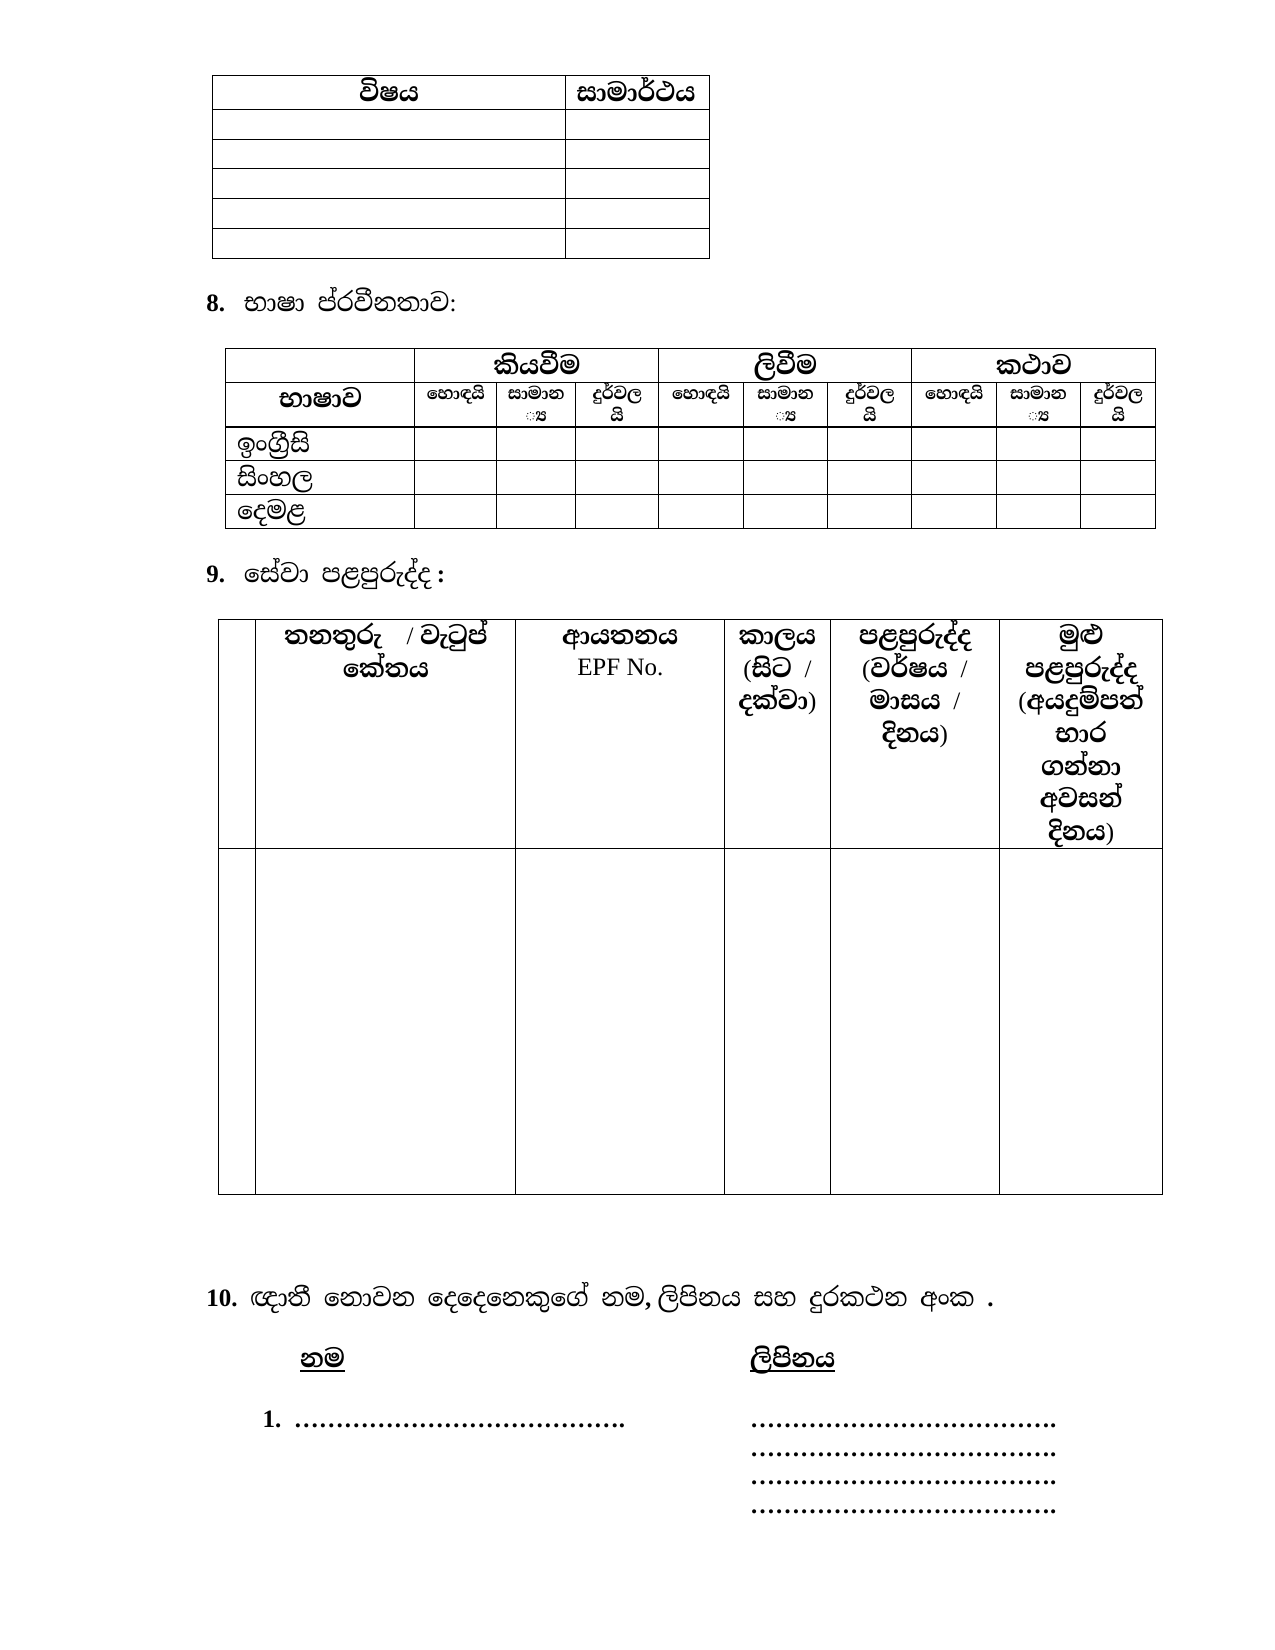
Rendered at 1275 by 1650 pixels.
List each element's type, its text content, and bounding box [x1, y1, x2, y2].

table_cell [1000, 849, 1162, 1194]
table_cell [497, 495, 575, 527]
table_cell ඉංග්‍රීසි [226, 428, 414, 460]
table_header පළපුරුද්ද (වර්ෂය / මාසය / දිනය) [831, 620, 999, 848]
table_cell [516, 849, 724, 1194]
table_cell [576, 428, 658, 460]
table_cell [415, 495, 496, 527]
table_cell [566, 169, 709, 198]
list ඥාතී නොවන දෙදෙනෙකුගේ නම, ලිපිනය සහ දුරකථන අංක . [206, 1281, 1125, 1314]
table_cell [744, 428, 827, 460]
table_cell [497, 461, 575, 494]
text 1. …………………………………. ………………………………. [187, 1404, 1125, 1433]
table_cell [415, 461, 496, 494]
table_cell සිංහල [226, 461, 414, 494]
table_cell [912, 428, 996, 460]
table_cell [566, 140, 709, 168]
table_cell [828, 495, 911, 527]
table_cell [213, 110, 565, 138]
table_cell [1081, 495, 1155, 527]
table_cell [219, 849, 255, 1194]
table_cell දුර්වලයි [1081, 383, 1155, 426]
table_cell [566, 229, 709, 258]
table_cell [744, 461, 827, 494]
table_cell [744, 495, 827, 527]
table_header කාලය (සිට / දක්වා) [725, 620, 830, 848]
table_cell [912, 495, 996, 527]
table_cell [659, 461, 743, 494]
table_cell දෙමළ [226, 495, 414, 527]
table_header සාමාර්ථය [566, 76, 709, 109]
table_cell [997, 461, 1080, 494]
table_header විෂය [213, 76, 565, 109]
table_cell [828, 428, 911, 460]
table_cell [566, 199, 709, 228]
table_cell සාමාන්‍ය [744, 383, 827, 426]
table_header ආයතනය EPF No. [516, 620, 724, 848]
table_header [226, 349, 414, 382]
table_header කියවීම [415, 349, 658, 382]
table_cell [415, 428, 496, 460]
table_cell [1081, 428, 1155, 460]
table_cell [213, 140, 565, 168]
table_cell හොඳයි [415, 383, 496, 426]
table_cell දුර්වලයි [828, 383, 911, 426]
table_cell [213, 199, 565, 228]
table_cell [997, 495, 1080, 527]
table_cell සාමාන්‍ය [997, 383, 1080, 426]
table_header ලිවීම [659, 349, 911, 382]
table_cell [1081, 461, 1155, 494]
table_cell [828, 461, 911, 494]
table_cell හොඳයි [912, 383, 996, 426]
table_cell [576, 495, 658, 527]
table_cell [256, 849, 515, 1194]
table_cell [213, 169, 565, 198]
table_cell හොඳයි [659, 383, 743, 426]
table_cell [912, 461, 996, 494]
text ………………………………. [187, 1461, 1125, 1490]
table_header [219, 620, 255, 848]
text නම ලිපිනය [225, 1342, 1125, 1375]
table_header තනතුරු / වැටුප් කේතය [256, 620, 515, 848]
table_cell දුර්වලයි [576, 383, 658, 426]
table_cell [831, 849, 999, 1194]
table_cell [659, 495, 743, 527]
table_cell [497, 428, 575, 460]
table_cell සාමාන්‍ය [497, 383, 575, 426]
table_cell [725, 849, 830, 1194]
table_cell [213, 229, 565, 258]
list සේවා පළපුරුද්ද : [206, 557, 1125, 590]
text ………………………………. [187, 1490, 1125, 1519]
table_header මුළු පළපුරුද්ද (අයදුම්පත් භාර ගන්නා අවසන් දිනය) [1000, 620, 1162, 848]
table_cell [566, 110, 709, 138]
table_cell [997, 428, 1080, 460]
list භාෂා ප්‍රවීනතාව: [206, 287, 1125, 319]
text ………………………………. [187, 1433, 1125, 1461]
table_header කථාව [912, 349, 1155, 382]
table_cell [659, 428, 743, 460]
table_cell [576, 461, 658, 494]
table_cell භාෂාව [226, 383, 414, 426]
